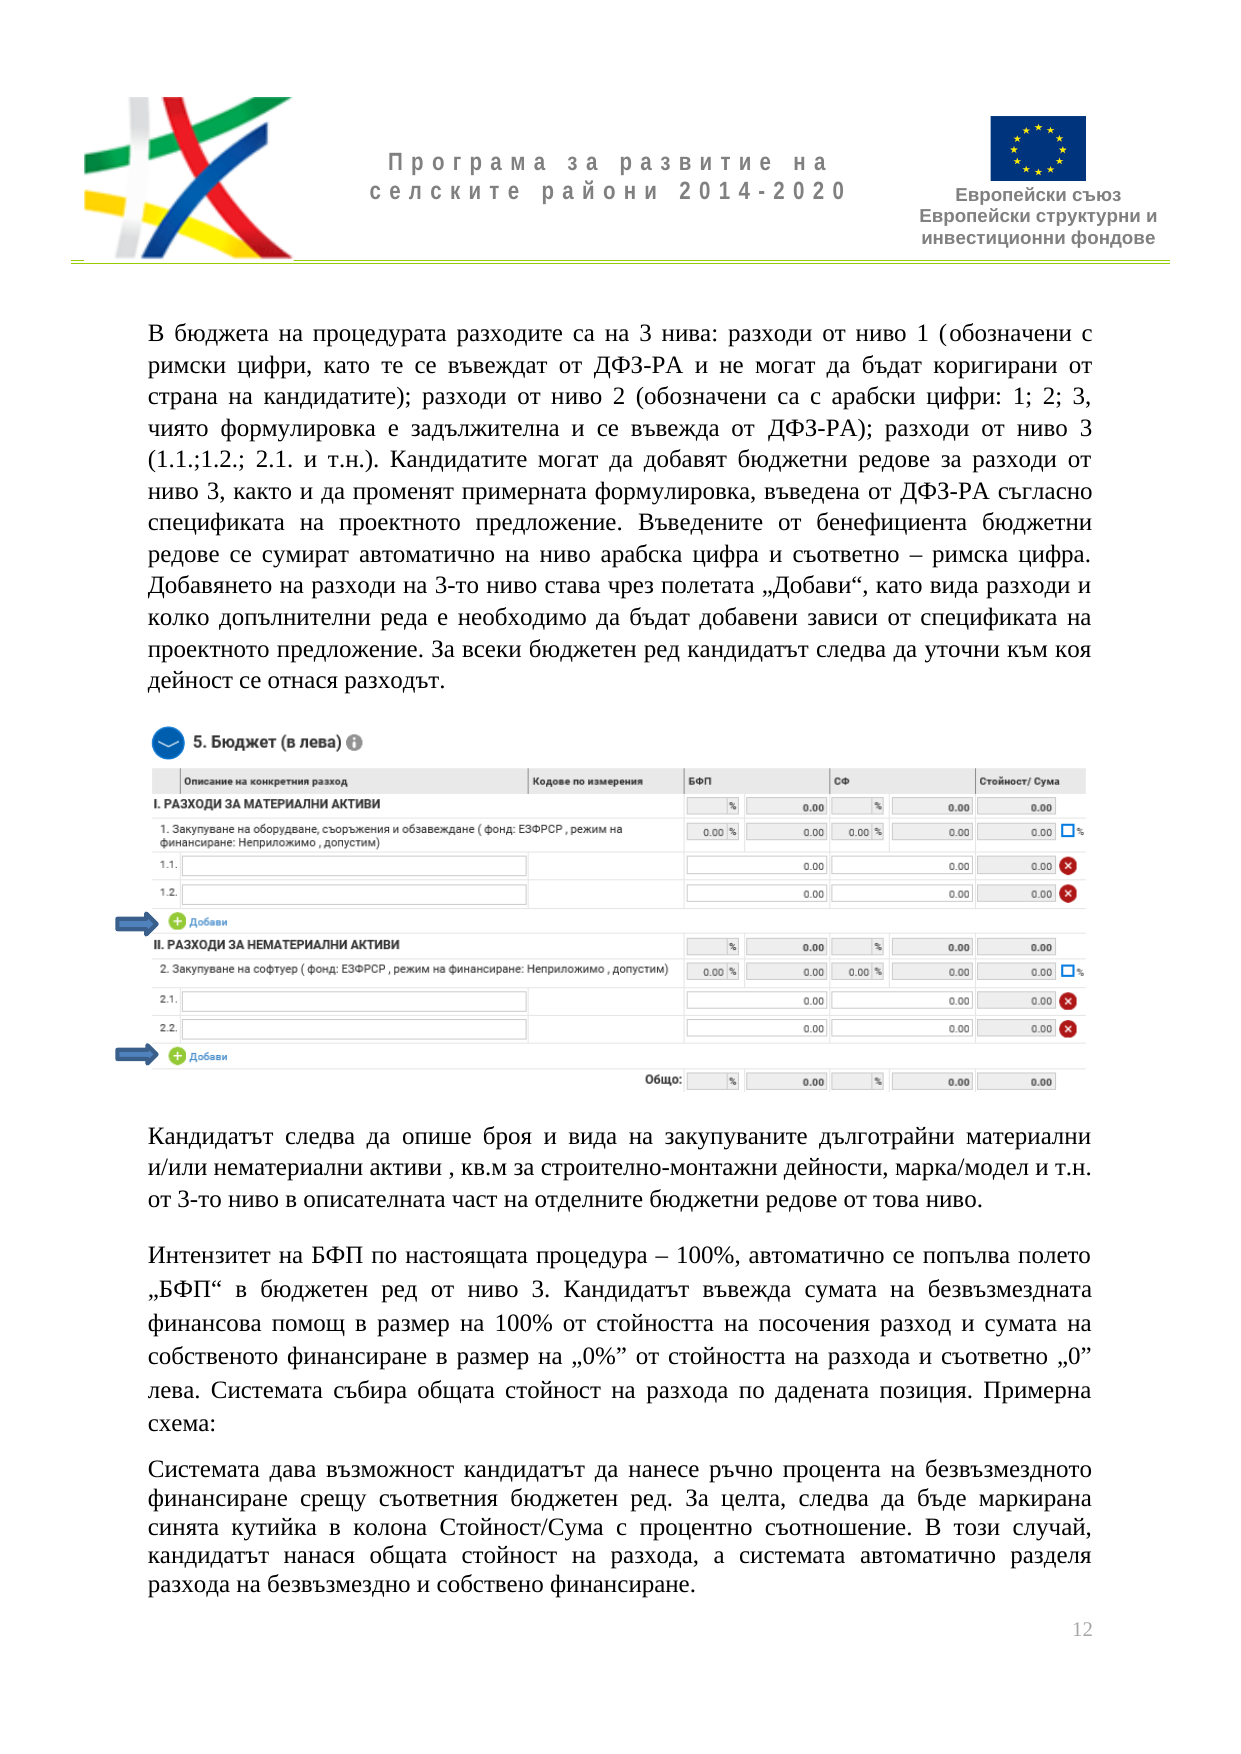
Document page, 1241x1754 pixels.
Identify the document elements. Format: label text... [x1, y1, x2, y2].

text В бюджета на процедурата разходите са на 3 нива: разходи от ниво 1 (обозначени с римски цифри, като те се въвеждат от ДФЗ-РА и не могат да бъдат коригирани от страна на кандидатите); разходи от ниво 2 (обозначени са с арабски цифри: 1; 2; 3, чиято формулировка е задължителна и се въвежда от ДФЗ-РА); разходи от ниво 3 (1.1.;1.2.; 2.1. и т.н.). Кандидатите могат да добавят бюджетни редове за разходи от ниво 3, както и да променят примерната формулировка, въведена от ДФЗ-РА съгласно спецификата на проектното предложение. Въведените от бенефициента бюджетни редове се сумират автоматично на ниво арабска цифра и съответно – римска цифра. Добавянето на разходи на 3-то ниво става чрез полетата „Добави“, като вида разходи и колко допълнителни реда е необходимо да бъдат добавени зависи от спецификата на проектното предложение. За всеки бюджетен ред кандидатът следва да уточни към коя дейност се отнася разходът. [148, 54, 1093, 260]
text Кандидатът следва да опише броя и вида на закупуваните дълготрайни материални и/или нематериални активи , кв.м за строително-монтажни дейности, марка/модел и т.н. от 3-то ниво в описателната част на отделните бюджетни редове от това ниво. [148, 1121, 1093, 1213]
picture [147, 721, 1093, 1092]
text Интензитет на БФП по настоящата процедура – 100%, автоматично се попълва полето „БФП“ в бюджетен ред от ниво 3. Кандидатът въвежда сумата на безвъзмездната финансова помощ в размер на 100% от стойността на посочения разход и сумата на собственото финансиране в размер на „0%” от стойността на разхода и съответно „0” лева. Системата събира общата стойност на разхода по дадената позиция. Примерна схема: [148, 1241, 1093, 1437]
picture [84, 97, 294, 261]
text В бюджета на процедурата разходите са на 3 нива: разходи от ниво 1 (обозначени с римски цифри, като те се въвеждат от ДФЗ-РА и не могат да бъдат коригирани от страна на кандидатите); разходи от ниво 2 (обозначени са с арабски цифри: 1; 2; 3, чиято формулировка е задължителна и се въвежда от ДФЗ-РА); разходи от ниво 3 (1.1.;1.2.; 2.1. и т.н.). Кандидатите могат да добавят бюджетни редове за разходи от ниво 3, както и да променят примерната формулировка, въведена от ДФЗ-РА съгласно спецификата на проектното предложение. Въведените от бенефициента бюджетни редове се сумират автоматично на ниво арабска цифра и съответно – римска цифра. Добавянето на разходи на 3-то ниво става чрез полетата „Добави“, като вида разходи и колко допълнителни реда е необходимо да бъдат добавени зависи от спецификата на проектното предложение. За всеки бюджетен ред кандидатът следва да уточни към коя дейност се отнася разходът. [148, 264, 1093, 694]
text Системата дава възможност кандидатът да нанесе ръчно процента на безвъзмездното финансиране срещу съответния бюджетен ред. За целта, следва да бъде маркирана синята кутийка в колона Стойност/Сума с процентно съотношение. В този случай, кандидатът нанася общата стойност на разхода, а системата автоматично разделя разхода на безвъзмездно и собствено финансиране. [148, 1454, 1093, 1598]
